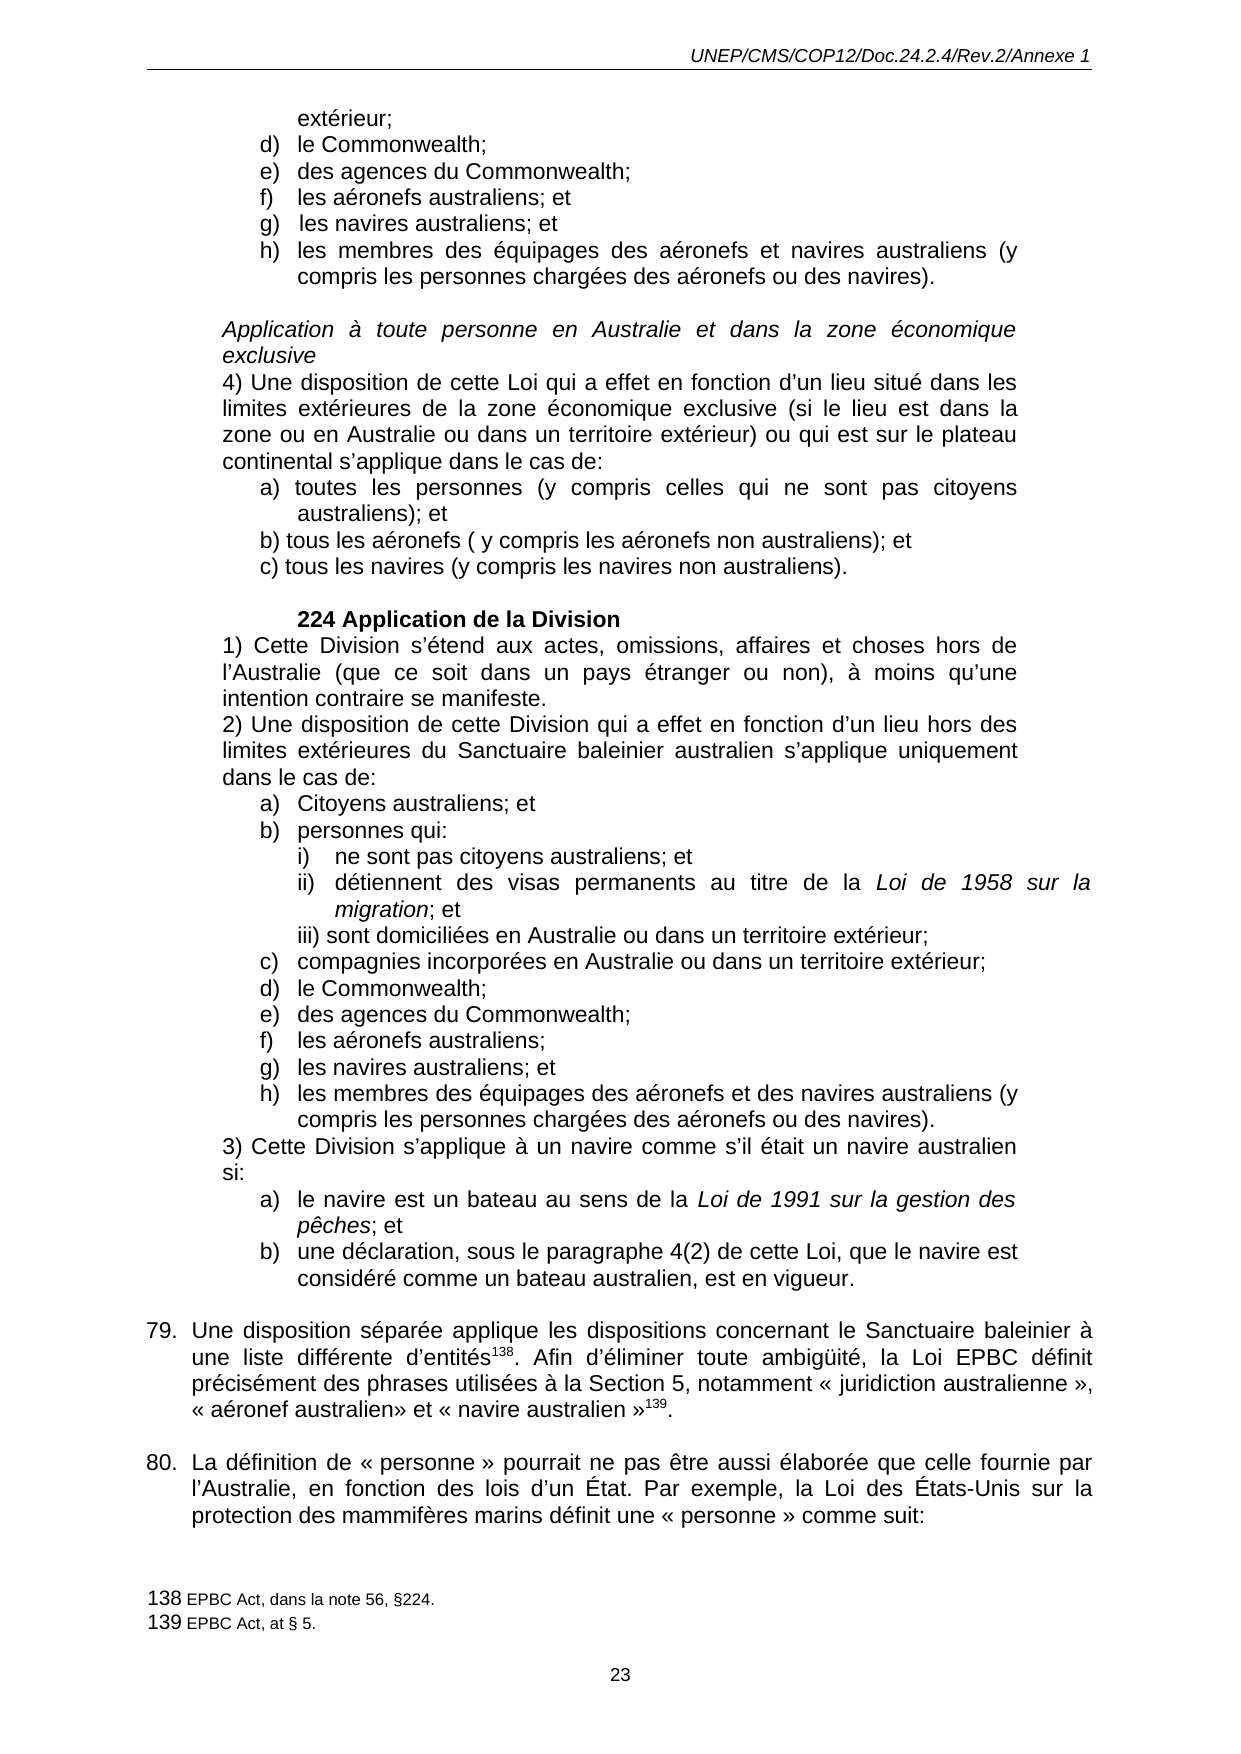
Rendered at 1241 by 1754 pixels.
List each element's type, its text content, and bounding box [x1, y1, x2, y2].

list Une disposition séparée applique les dispositions concernant le Sanctuaire baleinier à une liste différente d’entités. Afin d’éliminer toute ambigüité, la Loi EPBC définit précisément des phrases utilisées à la Section 5, notamment « juridiction australienne », « aéronef australien» et « navire australien ». [146, 1317, 1093, 1423]
text iii) sont domiciliées en Australie ou dans un territoire extérieur; [297, 922, 1093, 948]
text a) Citoyens australiens; et [259, 790, 1018, 817]
text d) le Commonwealth; [259, 131, 1018, 158]
text h) les membres des équipages des aéronefs et des navires australiens (y compris les personnes chargées des aéronefs ou des navires). [259, 1080, 1018, 1133]
text f) les aéronefs australiens; [259, 1027, 1018, 1054]
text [259, 105, 1018, 131]
text 1) Cette Division s’étend aux actes, omissions, affaires et choses hors de l’Australie (que ce soit dans un pays étranger ou non), à moins qu’une intention contraire se manifeste. [222, 632, 1018, 711]
text Application à toute personne en Australie et dans la zone économique exclusive [222, 316, 1018, 368]
text g) les navires australiens; et [259, 1054, 1018, 1080]
text c) tous les navires (y compris les navires non australiens). [259, 553, 1018, 579]
text g) les navires australiens; et [259, 210, 1018, 237]
text b) tous les aéronefs ( y compris les aéronefs non australiens); et [259, 527, 1018, 553]
text ii) détiennent des visas permanents au titre de la Loi de 1958 sur la migration; et [297, 869, 1093, 922]
text 2) Une disposition de cette Division qui a effet en fonction d’un lieu hors des limites extérieures du Sanctuaire baleinier australien s’applique uniquement dans le cas de: [222, 711, 1018, 790]
text b) une déclaration, sous le paragraphe 4(2) de cette Loi, que le navire est considéré comme un bateau australien, est en vigueur. [259, 1238, 1018, 1291]
text i) ne sont pas citoyens australiens; et [297, 843, 1093, 869]
text b) personnes qui: [259, 817, 1018, 843]
text 4) Une disposition de cette Loi qui a effet en fonction d’un lieu situé dans les limites extérieures de la zone économique exclusive (si le lieu est dans la zone ou en Australie ou dans un territoire extérieur) ou qui est sur le plateau continental s’applique dans le cas de: [222, 368, 1018, 474]
text d) le Commonwealth; [259, 975, 1018, 1001]
text c) compagnies incorporées en Australie ou dans un territoire extérieur; [259, 948, 1018, 975]
text 3) Cette Division s’applique à un navire comme s’il était un navire australien si: [222, 1133, 1018, 1186]
text a) le navire est un bateau au sens de la Loi de 1991 sur la gestion des pêches; et [259, 1186, 1018, 1238]
text h) les membres des équipages des aéronefs et navires australiens (y compris les personnes chargées des aéronefs ou des navires). [259, 237, 1018, 289]
text 224 Application de la Division [222, 606, 1093, 632]
text a) toutes les personnes (y compris celles qui ne sont pas citoyens australiens); et [259, 474, 1018, 527]
list La définition de « personne » pourrait ne pas être aussi élaborée que celle fournie par l’Australie, en fonction des lois d’un État. Par exemple, la Loi des États-Unis sur la protection des mammifères marins définit une « personne » comme suit: [146, 1449, 1093, 1528]
text e) des agences du Commonwealth; [259, 1001, 1018, 1027]
text f) les aéronefs australiens; et [259, 184, 1018, 210]
text e) des agences du Commonwealth; [259, 158, 1018, 184]
